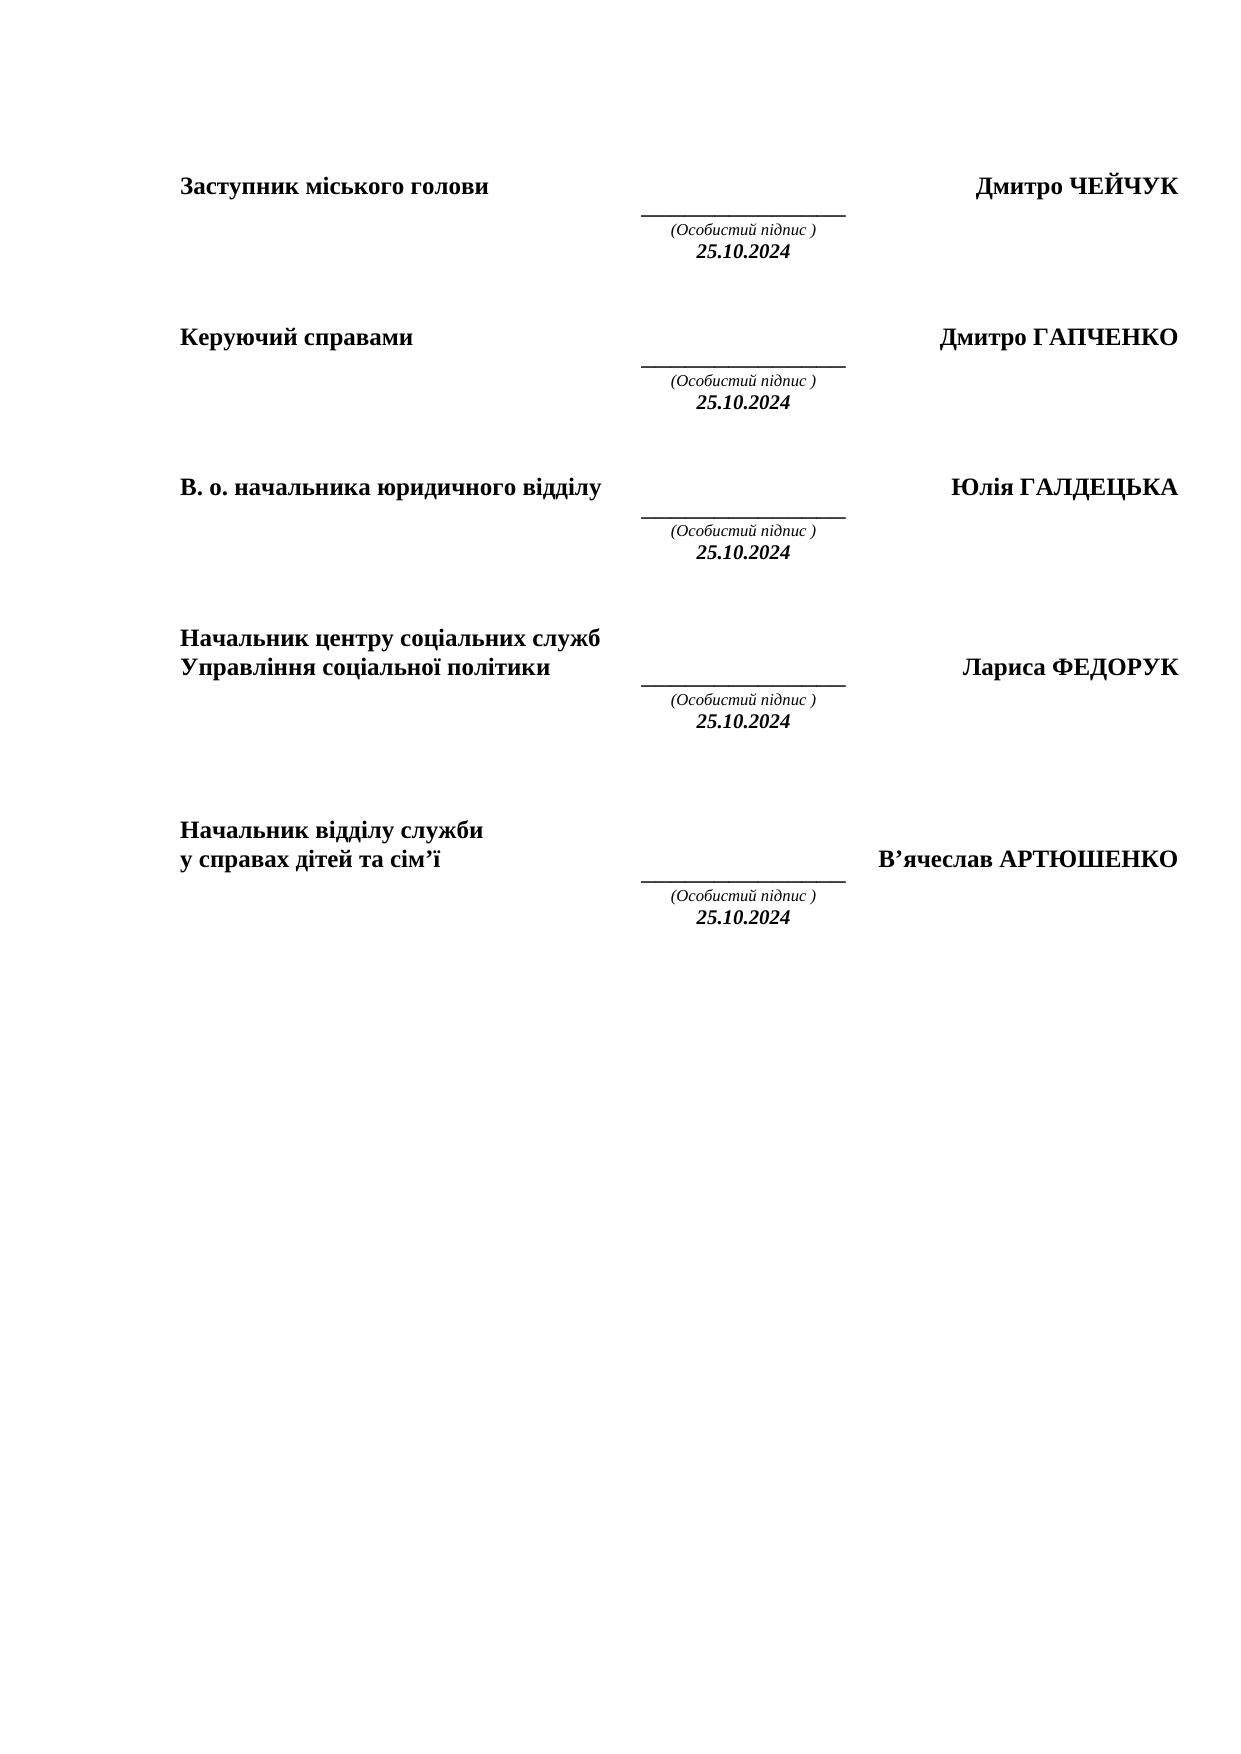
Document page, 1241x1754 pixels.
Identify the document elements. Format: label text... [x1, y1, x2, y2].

table_cell ______________ (Особистий підпис ) 25.10.2024 [626, 322, 861, 472]
table_header Заступник міського голови [169, 171, 626, 322]
table_cell Юлія ГАЛДЕЦЬКА [861, 472, 1190, 623]
table_cell Керуючий справами [169, 322, 626, 472]
table_cell В’ячеслав АРТЮШЕНКО [861, 815, 1190, 966]
table_cell ______________ (Особистий підпис ) 25.10.2024 [626, 472, 861, 623]
table_cell Начальник відділу служби у справах дітей та сім’ї [169, 815, 626, 966]
table_cell ______________ (Особистий підпис ) 25.10.2024 [626, 623, 861, 815]
table_cell ______________ (Особистий підпис ) 25.10.2024 [626, 815, 861, 966]
table_cell Дмитро ГАПЧЕНКО [861, 322, 1190, 472]
table_header Дмитро ЧЕЙЧУК [861, 171, 1190, 322]
table_header ______________ (Особистий підпис ) 25.10.2024 [626, 171, 861, 322]
table_cell Начальник центру соціальних служб Управління соціальної політики [169, 623, 626, 815]
table_cell Лариса ФЕДОРУК [861, 623, 1190, 815]
table_cell В. о. начальника юридичного відділу [169, 472, 626, 623]
